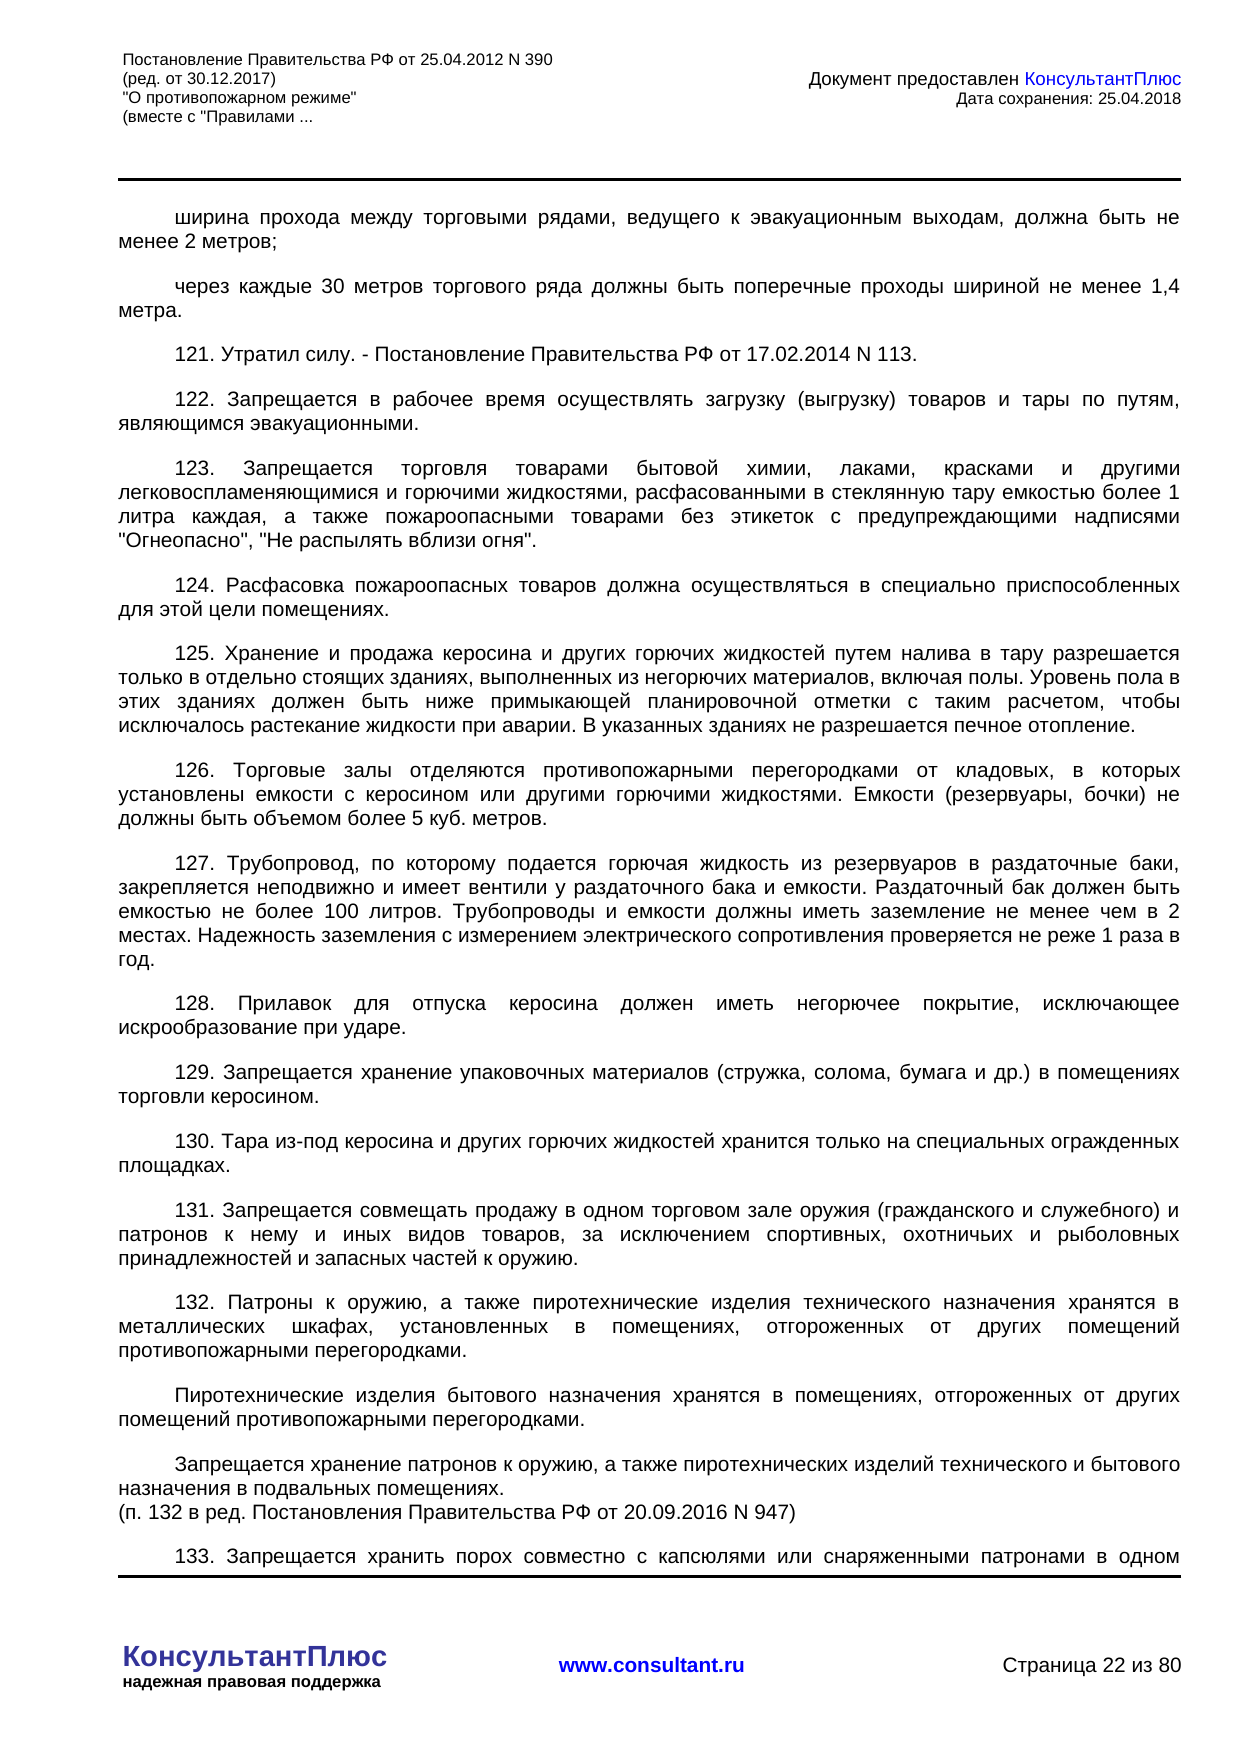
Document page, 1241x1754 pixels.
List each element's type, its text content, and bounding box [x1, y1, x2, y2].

text 132. Патроны к оружию, а также пиротехнические изделия технического назначения хранятся в металлических шкафах, установленных в помещениях, отгороженных от других помещений противопожарными перегородками. [118, 1290, 1181, 1362]
text ширина прохода между торговыми рядами, ведущего к эвакуационным выходам, должна быть не менее 2 метров; [118, 205, 1181, 253]
text 128. Прилавок для отпуска керосина должен иметь негорючее покрытие, исключающее искрообразование при ударе. [118, 991, 1181, 1039]
text (п. 132 в ред. Постановления Правительства РФ от 20.09.2016 N 947) [118, 1499, 1181, 1523]
text 124. Расфасовка пожароопасных товаров должна осуществляться в специально приспособленных для этой цели помещениях. [118, 572, 1181, 620]
text 129. Запрещается хранение упаковочных материалов (стружка, солома, бумага и др.) в помещениях торговли керосином. [118, 1060, 1181, 1108]
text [118, 1544, 1181, 1568]
text через каждые 30 метров торгового ряда должны быть поперечные проходы шириной не менее 1,4 метра. [118, 273, 1181, 321]
text 131. Запрещается совмещать продажу в одном торговом зале оружия (гражданского и служебного) и патронов к нему и иных видов товаров, за исключением спортивных, охотничьих и рыболовных принадлежностей и запасных частей к оружию. [118, 1197, 1181, 1269]
text Запрещается хранение патронов к оружию, а также пиротехнических изделий технического и бытового назначения в подвальных помещениях. [118, 1452, 1181, 1499]
text 127. Трубопровод, по которому подается горючая жидкость из резервуаров в раздаточные баки, закрепляется неподвижно и имеет вентили у раздаточного бака и емкости. Раздаточный бак должен быть емкостью не более 100 литров. Трубопроводы и емкости должны иметь заземление не менее чем в 2 местах. Надежность заземления с измерением электрического сопротивления проверяется не реже 1 раза в год. [118, 851, 1181, 970]
text Пиротехнические изделия бытового назначения хранятся в помещениях, отгороженных от других помещений противопожарными перегородками. [118, 1383, 1181, 1431]
text 125. Хранение и продажа керосина и других горючих жидкостей путем налива в тару разрешается только в отдельно стоящих зданиях, выполненных из негорючих материалов, включая полы. Уровень пола в этих зданиях должен быть ниже примыкающей планировочной отметки с таким расчетом, чтобы исключалось растекание жидкости при аварии. В указанных зданиях не разрешается печное отопление. [118, 641, 1181, 737]
text 130. Тара из-под керосина и других горючих жидкостей хранится только на специальных огражденных площадках. [118, 1129, 1181, 1177]
text 122. Запрещается в рабочее время осуществлять загрузку (выгрузку) товаров и тары по путям, являющимся эвакуационными. [118, 387, 1181, 435]
text 123. Запрещается торговля товарами бытовой химии, лаками, красками и другими легковоспламеняющимися и горючими жидкостями, расфасованными в стеклянную тару емкостью более 1 литра каждая, а также пожароопасными товарами без этикеток с предупреждающими надписями "Огнеопасно", "Не распылять вблизи огня". [118, 456, 1181, 552]
text 121. Утратил силу. - Постановление Правительства РФ от 17.02.2014 N 113. [118, 342, 1181, 366]
text 126. Торговые залы отделяются противопожарными перегородками от кладовых, в которых установлены емкости с керосином или другими горючими жидкостями. Емкости (резервуары, бочки) не должны быть объемом более 5 куб. метров. [118, 758, 1181, 830]
